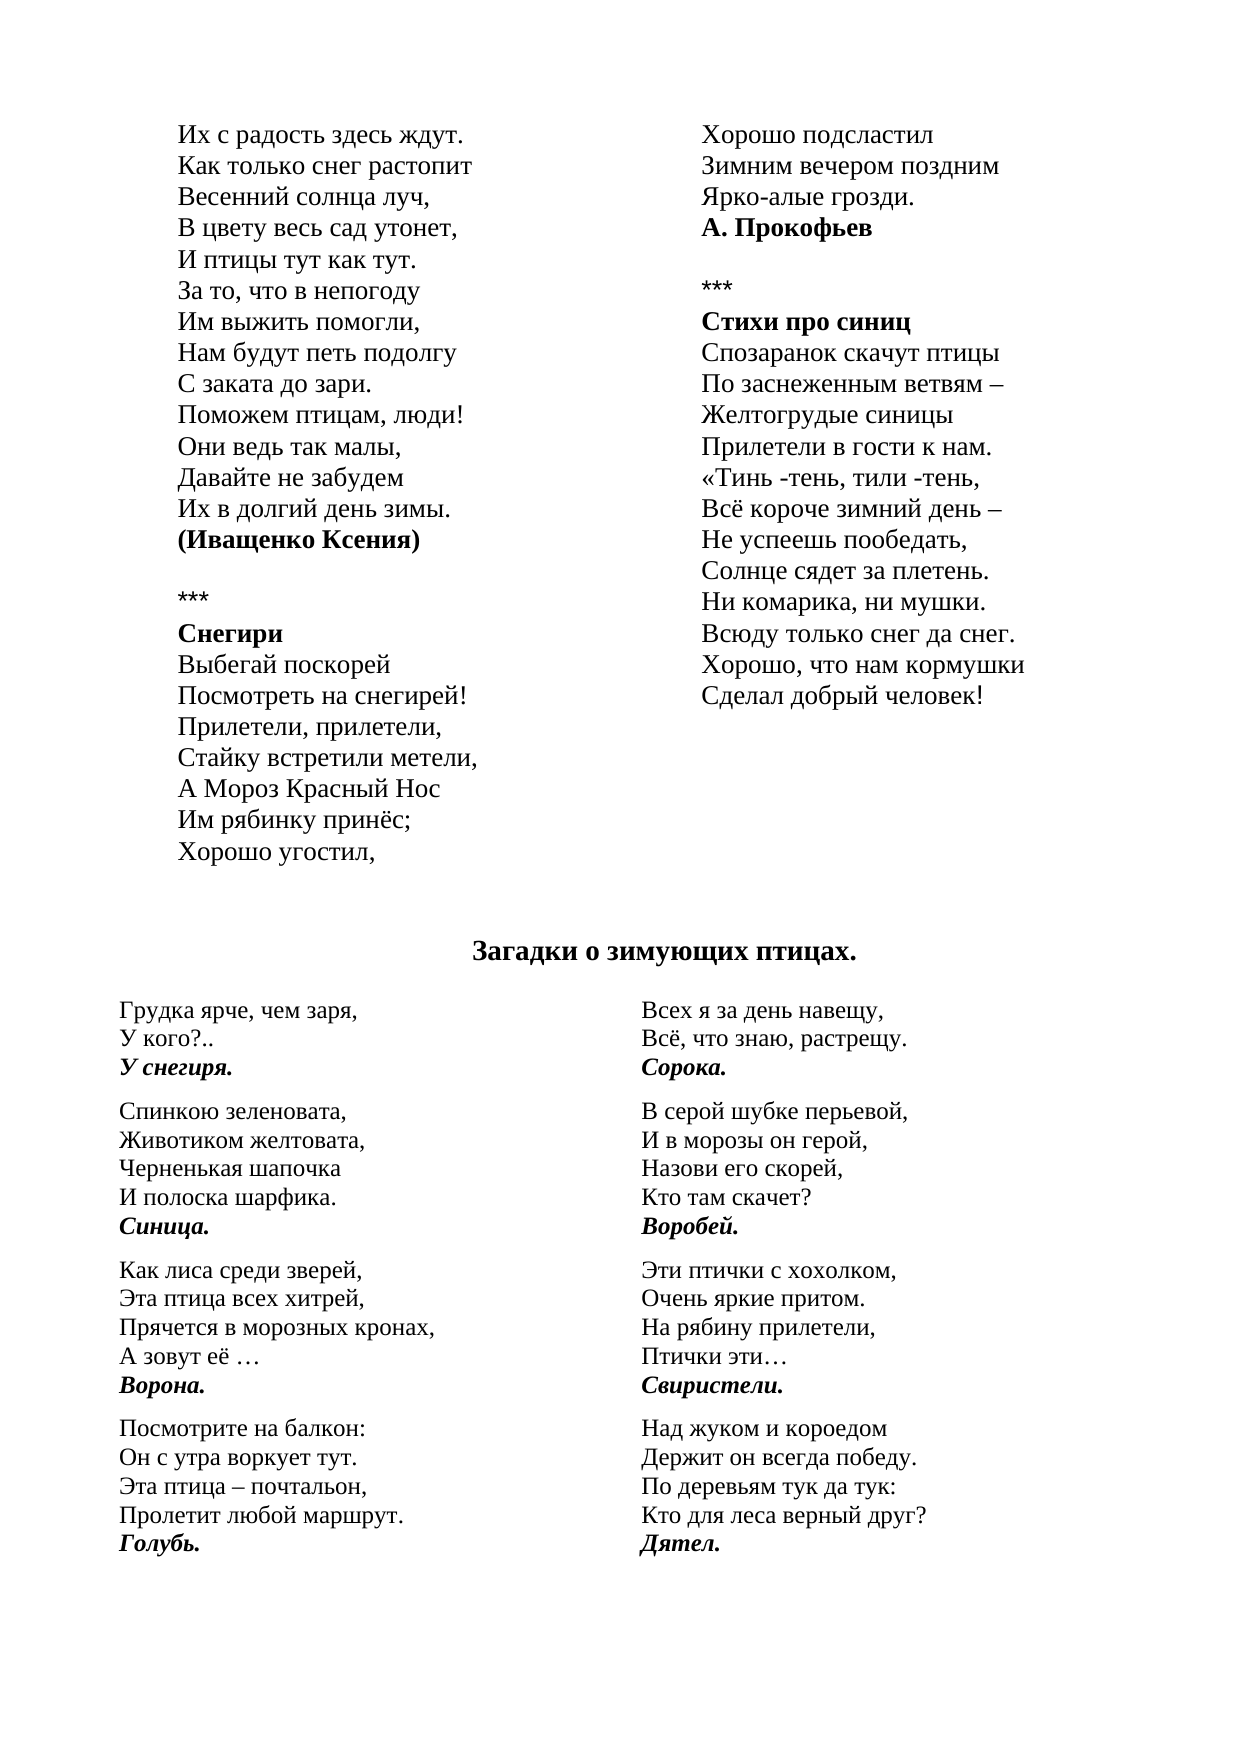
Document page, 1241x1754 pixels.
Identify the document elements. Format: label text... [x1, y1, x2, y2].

text (Иващенко Ксения) [177, 523, 627, 554]
text Спозаранок скачут птицы По заснеженным ветвям – Желтогрудые синицы Прилетели в гости к нам. «Тинь -тень, тили -тень, Всё короче зимний день – Не успеешь пообедать, Солнце сядет за плетень. Ни комарика, ни мушки. Всюду только снег да снег. Хорошо, что нам кормушки Сделал добрый человек! [701, 336, 1152, 710]
text Их в долгий день зимы. [177, 492, 627, 523]
text *** Снегири Выбегай поскорей Посмотреть на снегирей! Прилетели, прилетели, Стайку встретили метели, А Мороз Красный Нос Им рябинку принёс; Хорошо угостил, Хорошо подсластил Зимним вечером поздним Ярко-алые грозди. А. Прокофьев [177, 585, 627, 866]
text Загадки о зимующих птицах. [177, 933, 1152, 966]
text Нам будут петь подолгу [177, 336, 627, 367]
text Они ведь так малы, [177, 429, 627, 461]
text Как только снег растопит [177, 149, 627, 180]
table_header Всех я за день навещу, Всё, что знаю, растрещу. Сорока. [634, 987, 1108, 1088]
text Им выжить помогли, [177, 305, 627, 336]
text *** [701, 274, 1152, 305]
text С заката до зари. [177, 367, 627, 398]
table_header Грудка ярче, чем заря, У кого?.. У снегиря. [111, 987, 634, 1088]
text В цвету весь сад утонет, [177, 212, 627, 243]
text *** Снегири Выбегай поскорей Посмотреть на снегирей! Прилетели, прилетели, Стайку встретили метели, А Мороз Красный Нос Им рябинку принёс; Хорошо угостил, Хорошо подсластил Зимним вечером поздним Ярко-алые грозди. А. Прокофьев [701, 118, 1152, 243]
text За то, что в непогоду [177, 274, 627, 305]
table_cell В серой шубке перьевой, И в морозы он герой, Назови его скорей, Кто там скачет? Воробей. [634, 1089, 1108, 1247]
table_cell Над жуком и короедом Держит он всегда победу. По деревьям тук да тук: Кто для леса верный друг? Дятел. [634, 1406, 1108, 1565]
text Поможем птицам, люди! [177, 398, 627, 429]
text И птицы тут как тут. [177, 243, 627, 274]
table_cell Посмотрите на балкон: Он с утра воркует тут. Эта птица – почтальон, Пролетит любой маршрут. Голубь. [111, 1406, 634, 1565]
text Давайте не забудем [177, 461, 627, 492]
text Стихи про синиц [701, 305, 1152, 336]
table_cell Спинкою зеленовата, Животиком желтовата, Черненькая шапочка И полоска шарфика. Синица. [111, 1089, 634, 1247]
table_cell Эти птички с хохолком, Очень яркие притом. На рябину прилетели, Птички эти… Свиристели. [634, 1247, 1108, 1406]
text Их с радость здесь ждут. [177, 118, 627, 149]
table_cell Как лиса среди зверей, Эта птица всех хитрей, Прячется в морозных кронах, А зовут её … Ворона. [111, 1247, 634, 1406]
text Весенний солнца луч, [177, 180, 627, 212]
